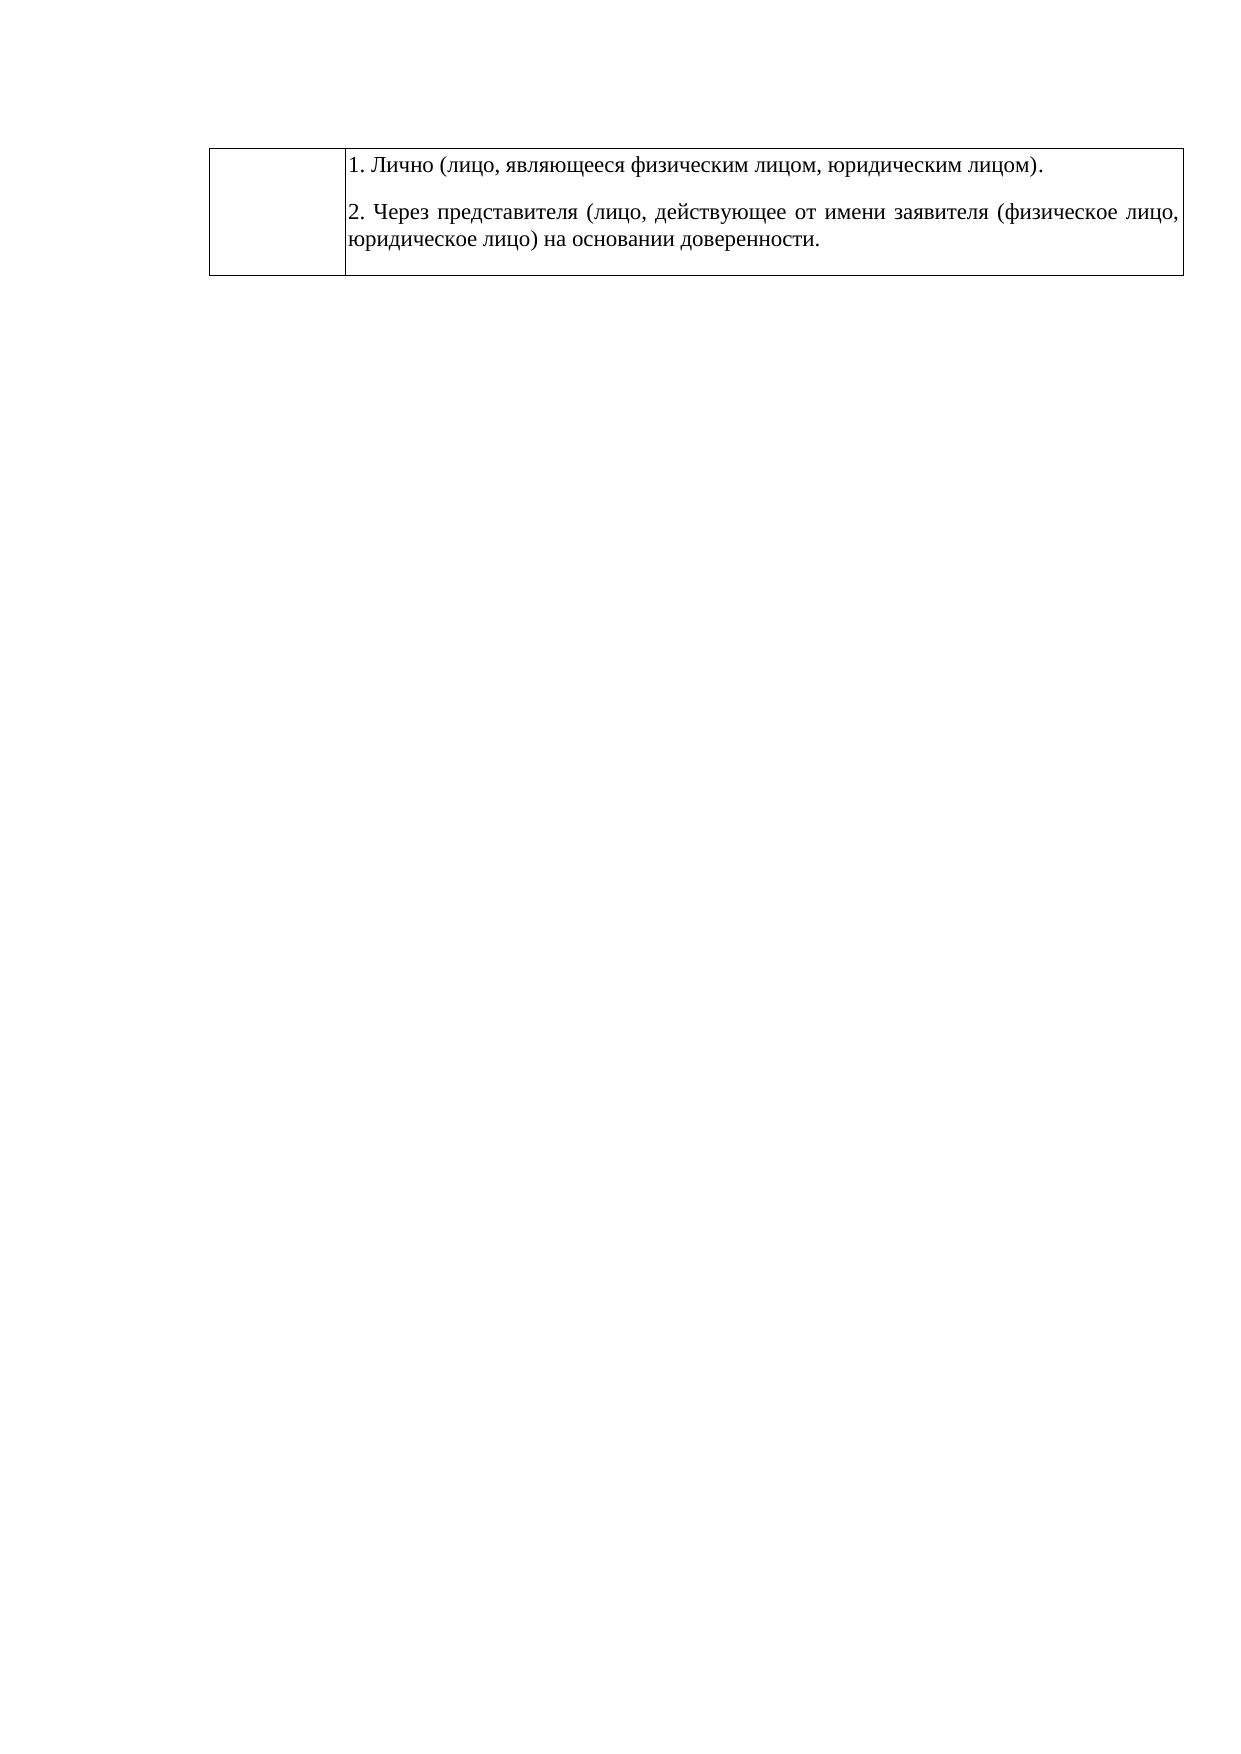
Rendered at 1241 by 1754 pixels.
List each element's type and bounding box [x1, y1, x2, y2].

table_cell [210, 149, 345, 275]
table_cell [346, 149, 1183, 275]
